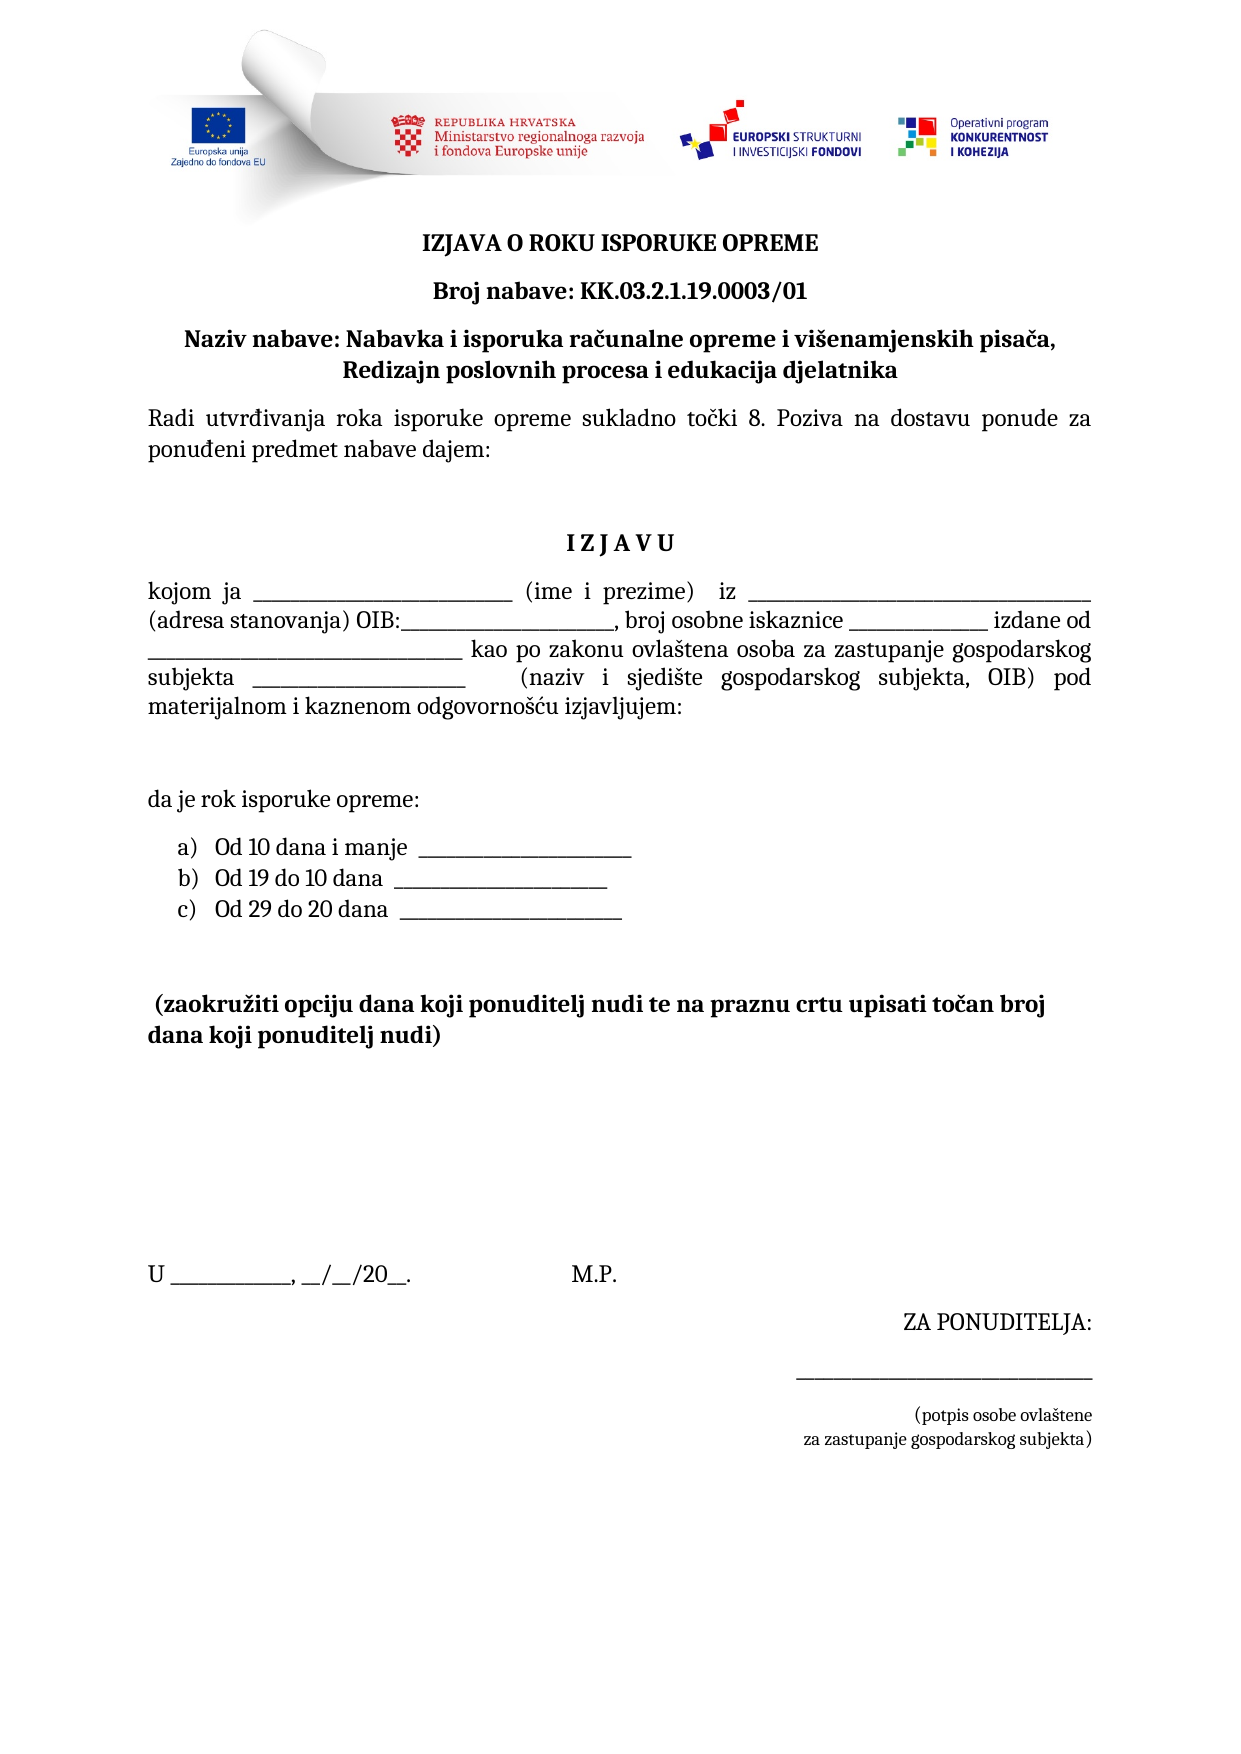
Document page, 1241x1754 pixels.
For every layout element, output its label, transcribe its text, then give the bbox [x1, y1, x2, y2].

list Od 10 dana i manje _______________________ [177, 833, 1092, 862]
text (potpis osobe ovlaštene [148, 1403, 1092, 1427]
list Od 29 do 20 dana ________________________ [177, 895, 1092, 924]
text (zaokružiti opciju dana koji ponuditelj nudi te na praznu crtu upisati točan broj dana koji ponuditelj nudi) [148, 990, 1092, 1050]
text U _____________, __/__/20__. M.P. [148, 1260, 1092, 1289]
text Broj nabave: KK.03.2.1.19.0003/01 [148, 277, 1092, 306]
text Naziv nabave: Nabavka i isporuka računalne opreme i višenamjenskih pisača, Redizajn poslovnih procesa i edukacija djelatnika [148, 325, 1092, 384]
text ZA PONUDITELJA: [148, 1308, 1092, 1336]
text Radi utvrđivanja roka isporuke opreme sukladno točki 8. Poziva na dostavu ponude za ponuđeni predmet nabave dajem: [148, 403, 1092, 463]
text I Z J A V U [148, 529, 1092, 558]
text ________________________________ [148, 1355, 1092, 1384]
text za zastupanje gospodarskog subjekta) [148, 1427, 1092, 1451]
list Od 19 do 10 dana _______________________ [177, 864, 1092, 893]
text kojom ja ____________________________ (ime i prezime) iz _____________________________________ (adresa stanovanja) OIB:_______________________, broj osobne iskaznice _______________ izdane od __________________________________ kao po zakonu ovlaštena osoba za zastupanje gospodarskog subjekta _______________________ (naziv i sjedište gospodarskog subjekta, OIB) pod materijalnom i kaznenom odgovornošću izjavljujem: [148, 577, 1092, 721]
text IZJAVA O ROKU ISPORUKE OPREME [148, 230, 1092, 258]
text da je rok isporuke opreme: [148, 785, 1092, 814]
picture [147, 29, 1093, 230]
